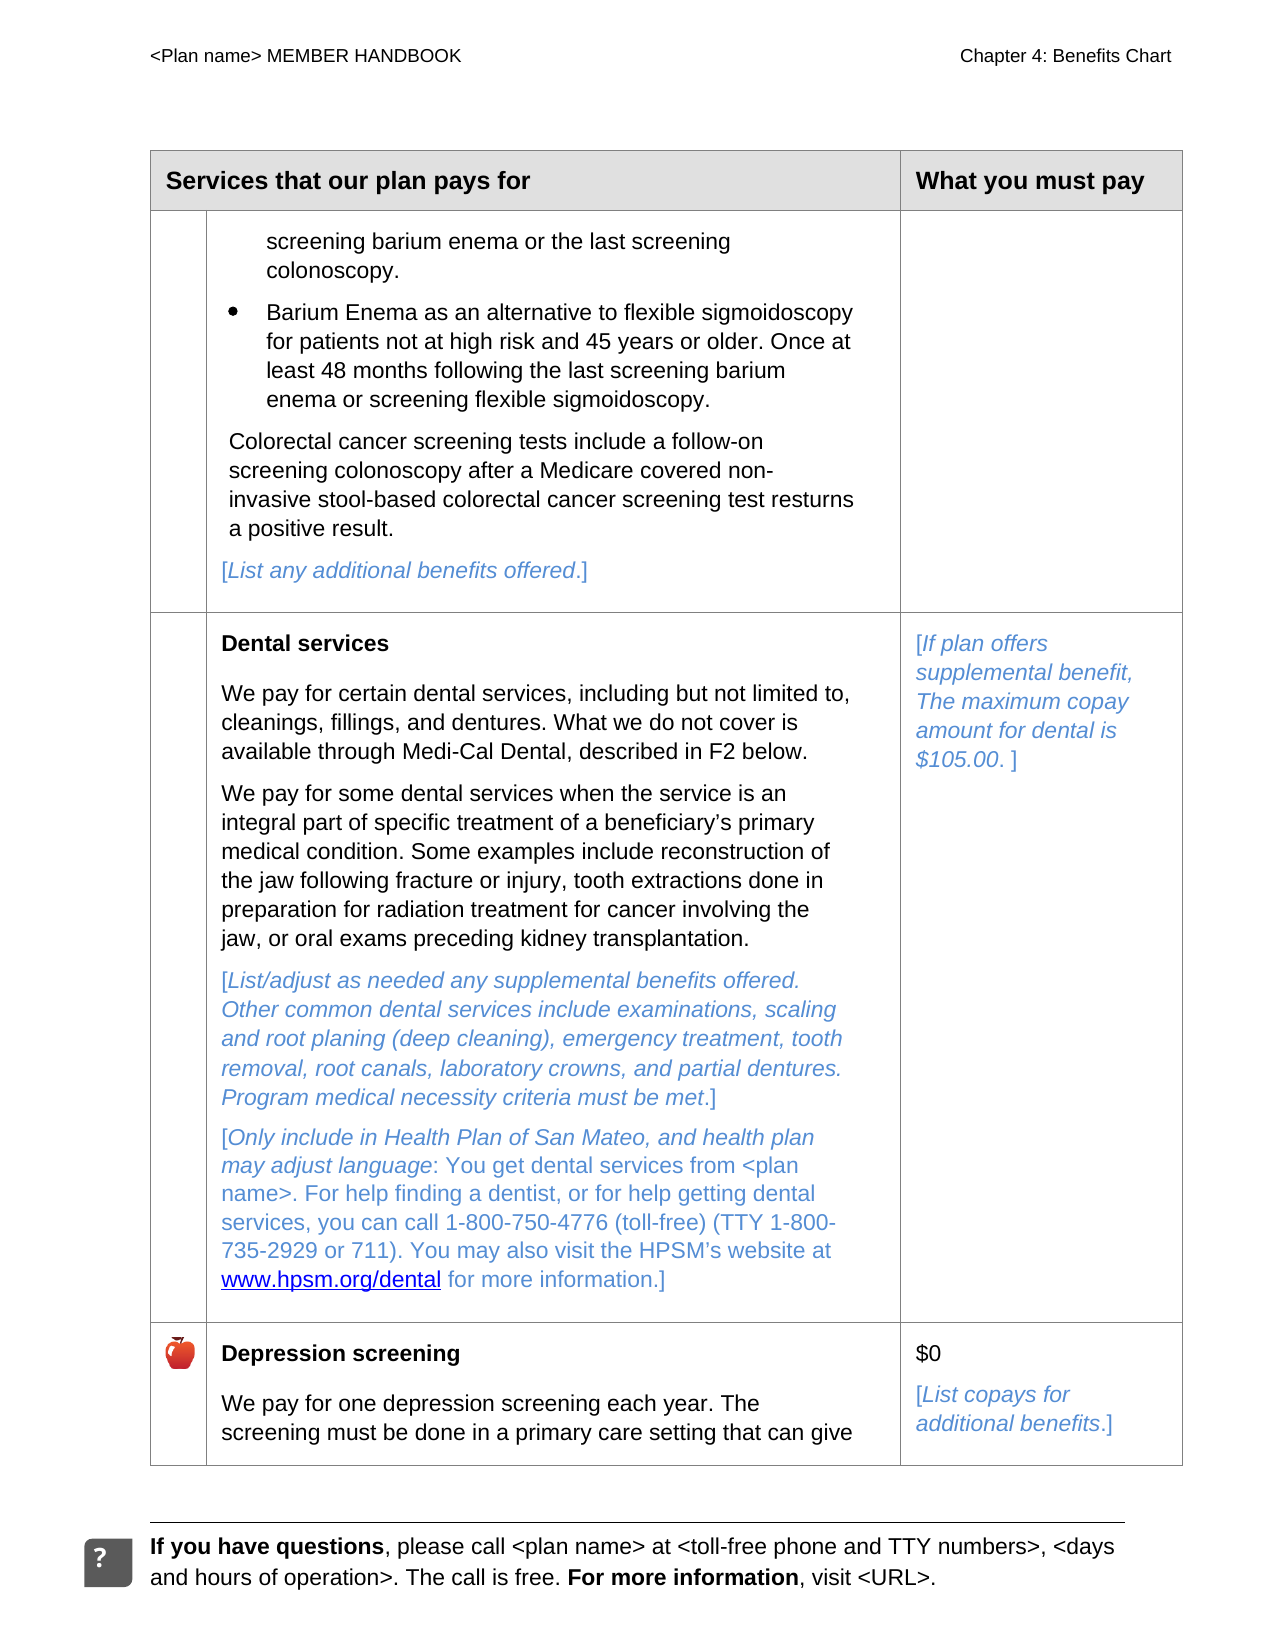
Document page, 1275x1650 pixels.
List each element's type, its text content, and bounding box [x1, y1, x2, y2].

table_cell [901, 1323, 1182, 1465]
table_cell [901, 211, 1182, 612]
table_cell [207, 211, 900, 612]
table_cell [151, 211, 206, 612]
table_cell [207, 1323, 900, 1465]
table_cell [151, 1323, 206, 1465]
table_header Services that our plan pays for [151, 151, 900, 210]
table_cell Dental services We pay for certain dental services, including but not limited to, cleanings, fillings, and dentures. What we do not cover is available through Medi-Cal Dental, described in F2 below. We pay for some dental services when the service is an integral part of specific treatment of a beneficiary’s primary medical condition. Some examples include reconstruction of the jaw following fracture or injury, tooth extractions done in preparation for radiation treatment for cancer involving the jaw, or oral exams preceding kidney transplantation. [List/adjust as needed any supplemental benefits offered. Other common dental services include examinations, scaling and root planing (deep cleaning), emergency treatment, tooth removal, root canals, laboratory crowns, and partial dentures. Program medical necessity criteria must be met.] [Only include in Health Plan of San Mateo, and health plan may adjust language: You get dental services from <plan name>. For help finding a dentist, or for help getting dental services, you can call 1-800-750-4776 (toll-free) (TTY 1-800-735-2929 or 711). You may also visit the HPSM’s website at www.hpsm.org/dental for more information.] [207, 613, 900, 1322]
table_header What you must pay [901, 151, 1182, 210]
picture [165, 1337, 195, 1369]
table_cell [If plan offers supplemental benefit, The maximum copay amount for dental is $105.00. ] [901, 613, 1182, 1322]
table_cell [151, 613, 206, 1322]
